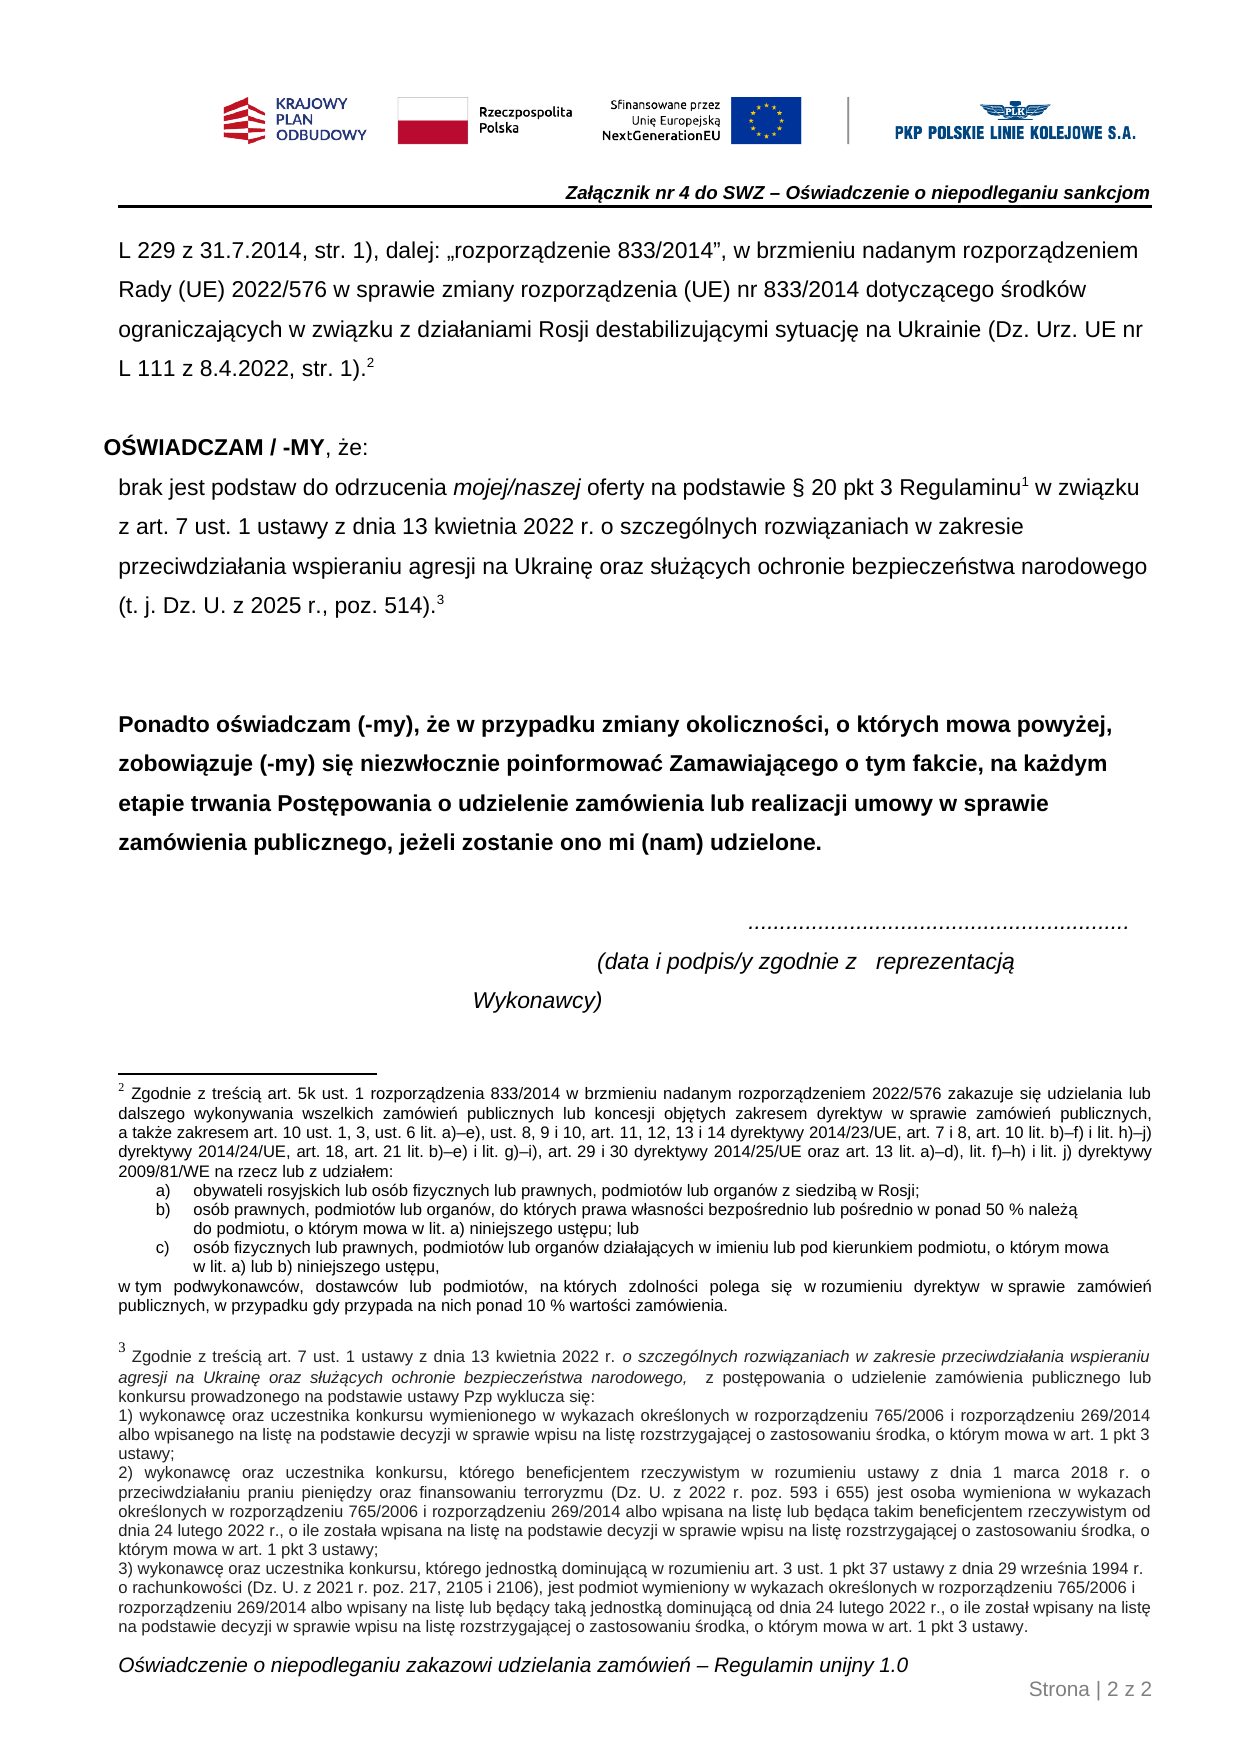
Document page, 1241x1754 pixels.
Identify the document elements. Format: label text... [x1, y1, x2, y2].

picture [207, 80, 1152, 160]
text (data i podpis/y zgodnie z reprezentacją Wykonawcy) [472, 948, 1152, 1013]
text Ponadto oświadczam (-my), że w przypadku zmiany okoliczności, o których mowa powyżej, zobowiązuje (-my) się niezwłocznie poinformować Zamawiającego o tym fakcie, na każdym etapie trwania Postępowania o udzielenie zamówienia lub realizacji umowy w sprawie zamówienia publicznego, jeżeli zostanie ono mi (nam) udzielone. [118, 711, 1152, 856]
text ............................................................ [118, 908, 1152, 934]
text brak jest podstaw do odrzucenia mojej/naszej oferty na podstawie § 20 pkt 3 Regulaminu1 w związku z art. 7 ust. 1 ustawy z dnia 13 kwietnia 2022 r. o szczególnych rozwiązaniach w zakresie przeciwdziałania wspieraniu agresji na Ukrainę oraz służących ochronie bezpieczeństwa narodowego (t. j. Dz. U. z 2025 r., poz. 514). [118, 474, 1152, 619]
text OŚWIADCZAM / -MY, że: [103, 434, 1152, 461]
